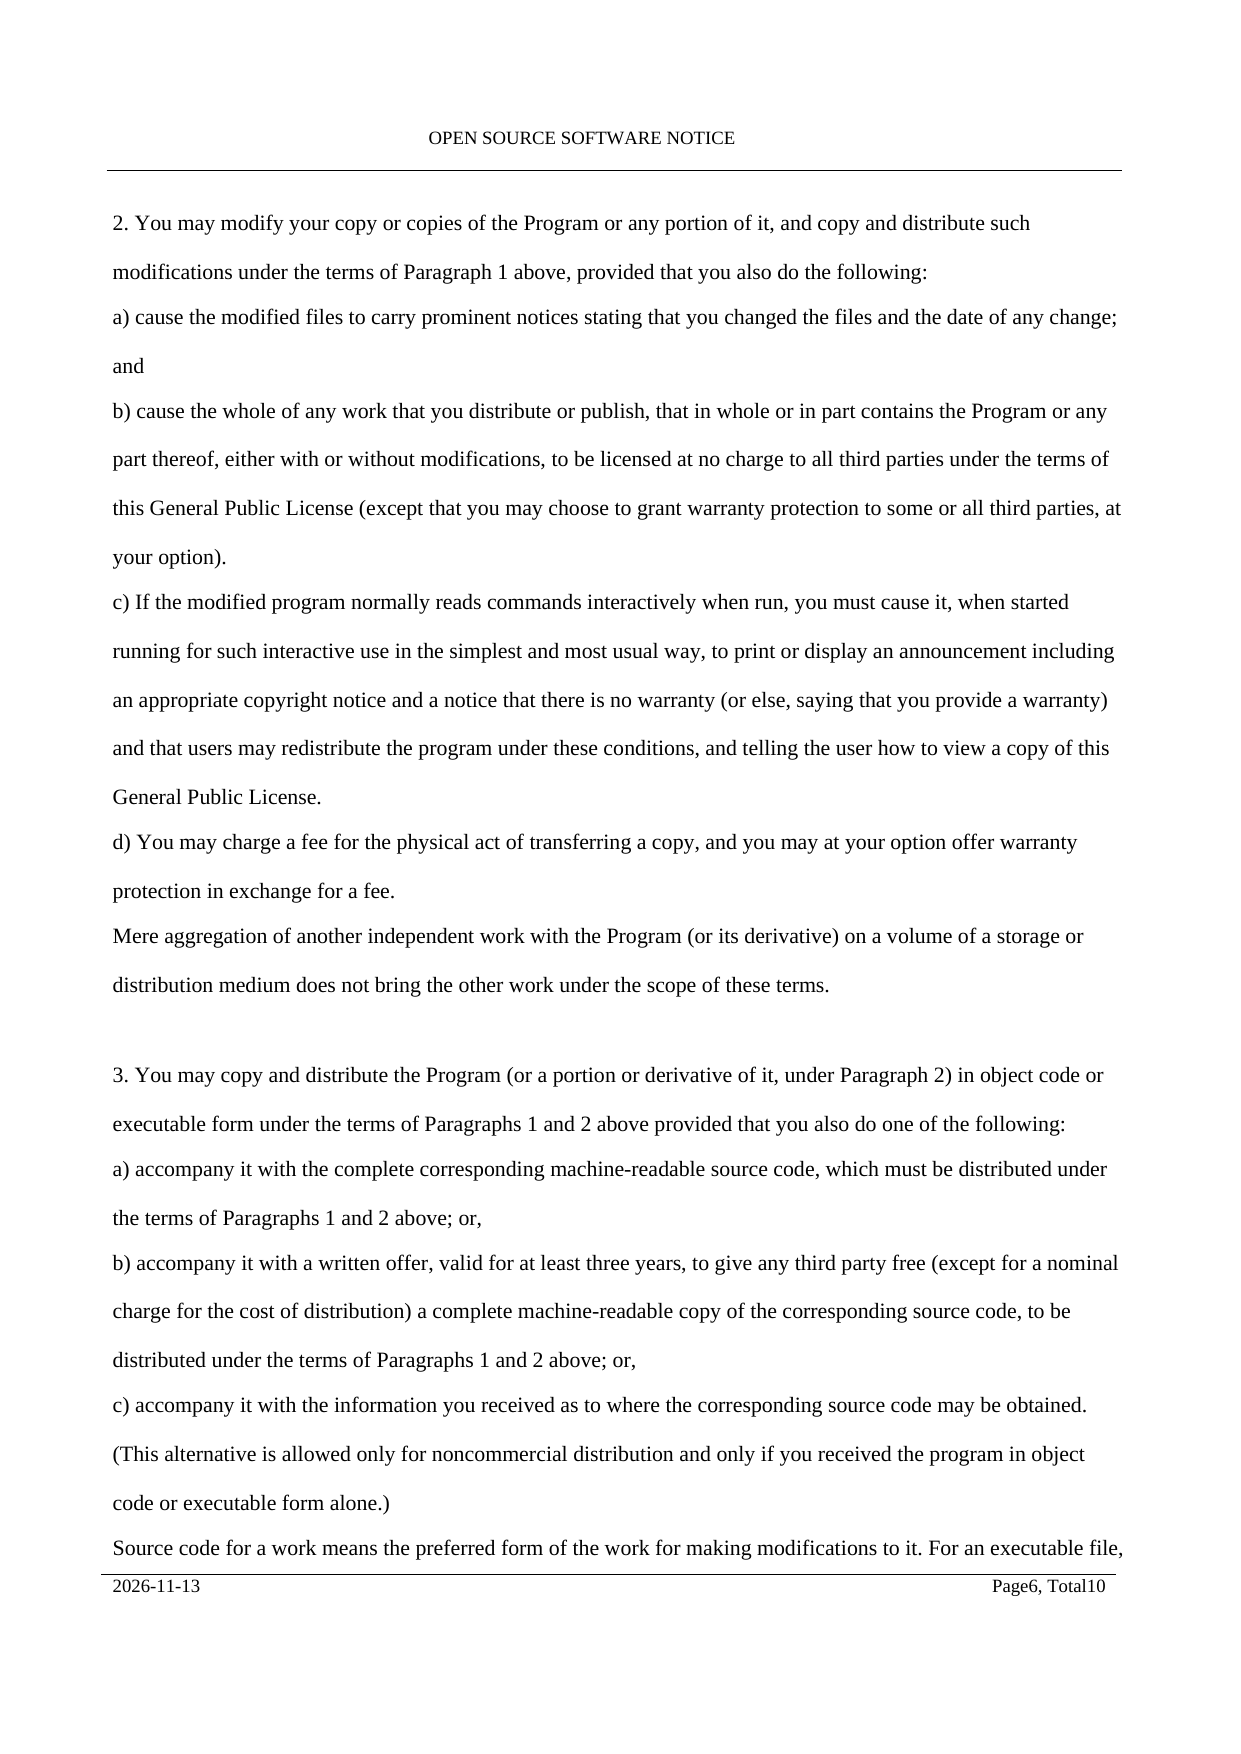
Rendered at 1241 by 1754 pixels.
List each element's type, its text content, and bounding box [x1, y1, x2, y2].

text 2. You may modify your copy or copies of the Program or any portion of it, and copy and distribute such modifications under the terms of Paragraph 1 above, provided that you also do the following: [112, 206, 1128, 288]
text d) You may charge a fee for the physical act of transferring a copy, and you may at your option offer warranty protection in exchange for a fee. [112, 826, 1128, 907]
text c) accompany it with the information you received as to where the corresponding source code may be obtained. (This alternative is allowed only for noncommercial distribution and only if you received the program in object code or executable form alone.) [112, 1389, 1128, 1519]
text a) accompany it with the complete corresponding machine-readable source code, which must be distributed under the terms of Paragraphs 1 and 2 above; or, [112, 1152, 1128, 1233]
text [112, 1531, 1128, 1564]
text a) cause the modified files to carry prominent notices stating that you changed the files and the date of any change; and [112, 300, 1128, 381]
text b) cause the whole of any work that you distribute or publish, that in whole or in part contains the Program or any part thereof, either with or without modifications, to be licensed at no charge to all third parties under the terms of this General Public License (except that you may choose to grant warranty protection to some or all third parties, at your option). [112, 394, 1128, 573]
text Mere aggregation of another independent work with the Program (or its derivative) on a volume of a storage or distribution medium does not bring the other work under the scope of these terms. [112, 919, 1128, 1001]
text c) If the modified program normally reads commands interactively when run, you must cause it, when started running for such interactive use in the simplest and most usual way, to print or display an announcement including an appropriate copyright notice and a notice that there is no warranty (or else, saying that you provide a warranty) and that users may redistribute the program under these conditions, and telling the user how to view a copy of this General Public License. [112, 585, 1128, 813]
text b) accompany it with a written offer, valid for at least three years, to give any third party free (except for a nominal charge for the cost of distribution) a complete machine-readable copy of the corresponding source code, to be distributed under the terms of Paragraphs 1 and 2 above; or, [112, 1246, 1128, 1376]
text 3. You may copy and distribute the Program (or a portion or derivative of it, under Paragraph 2) in object code or executable form under the terms of Paragraphs 1 and 2 above provided that you also do one of the following: [112, 1058, 1128, 1139]
